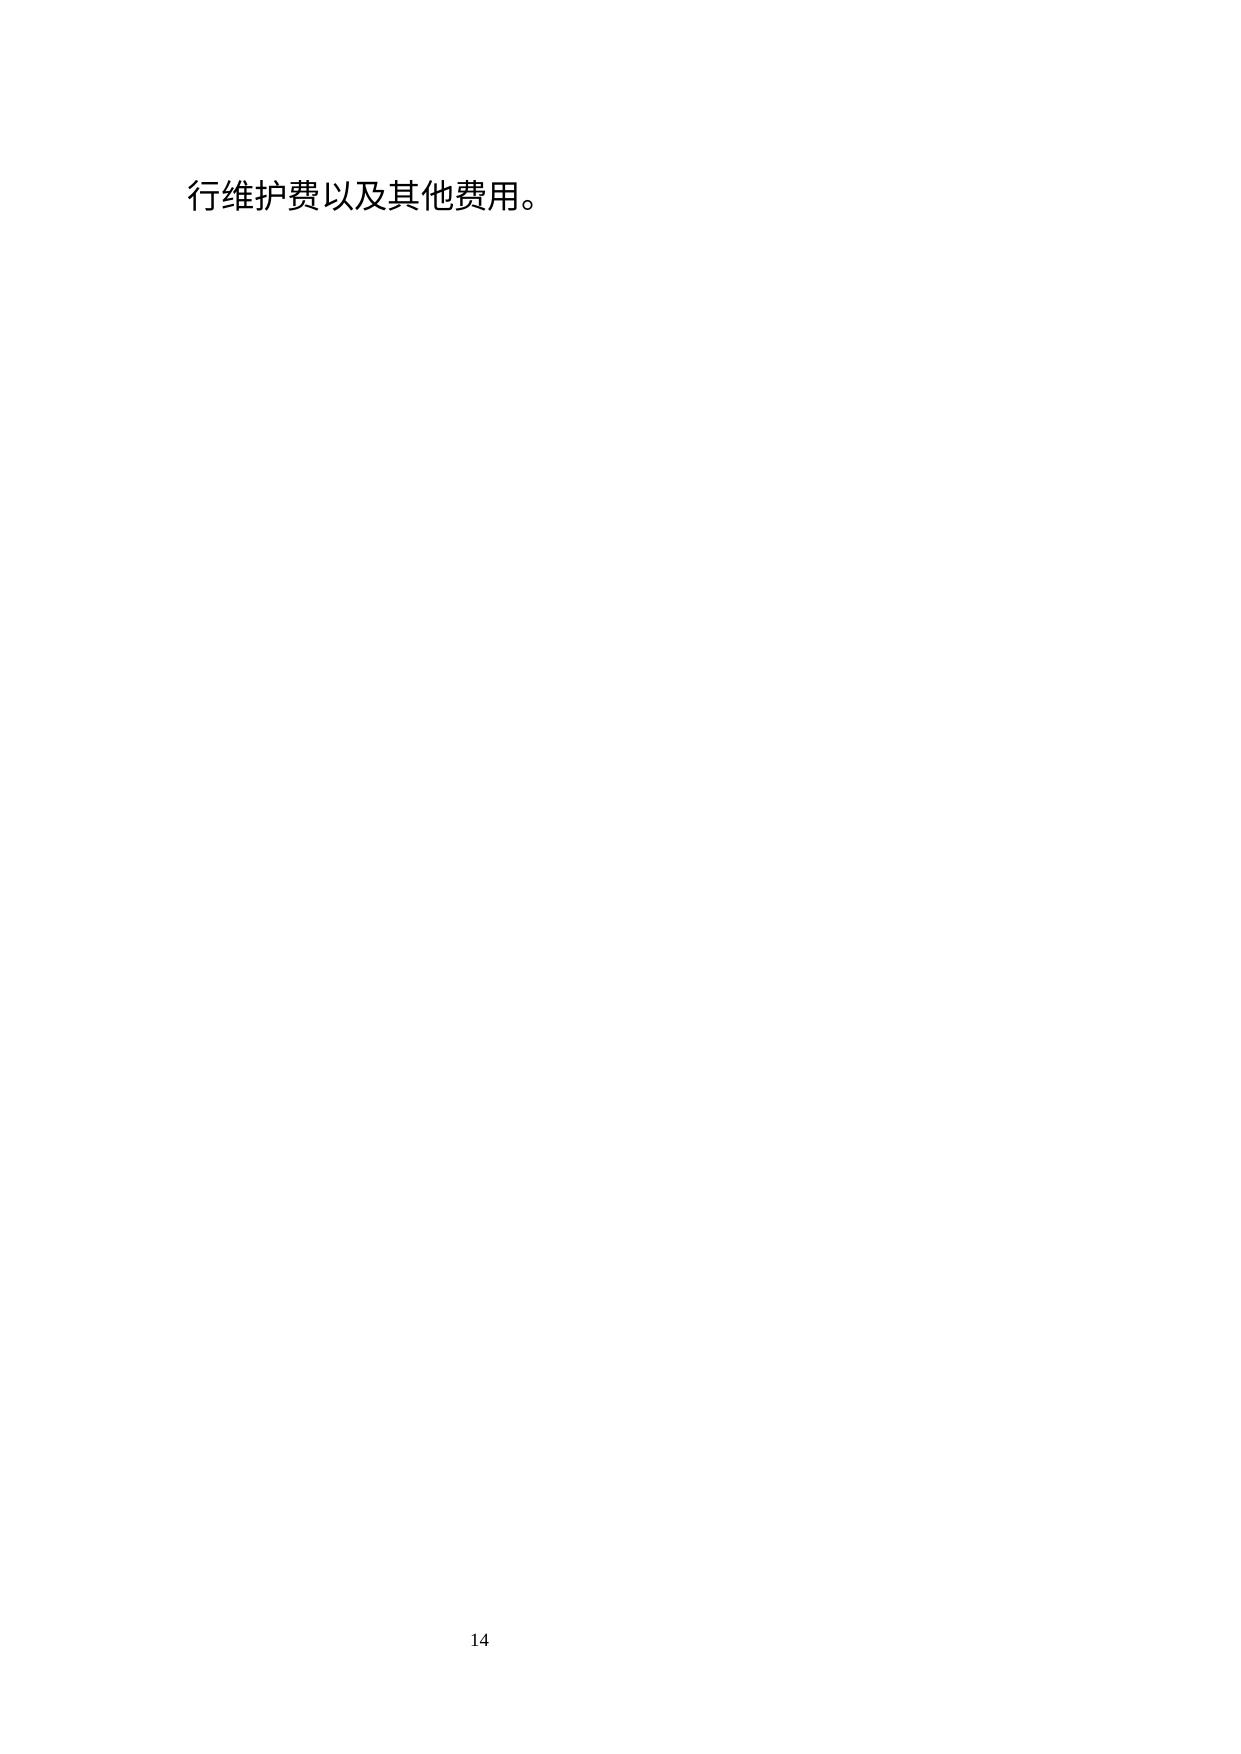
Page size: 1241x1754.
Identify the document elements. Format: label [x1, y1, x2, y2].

text [187, 162, 1053, 227]
